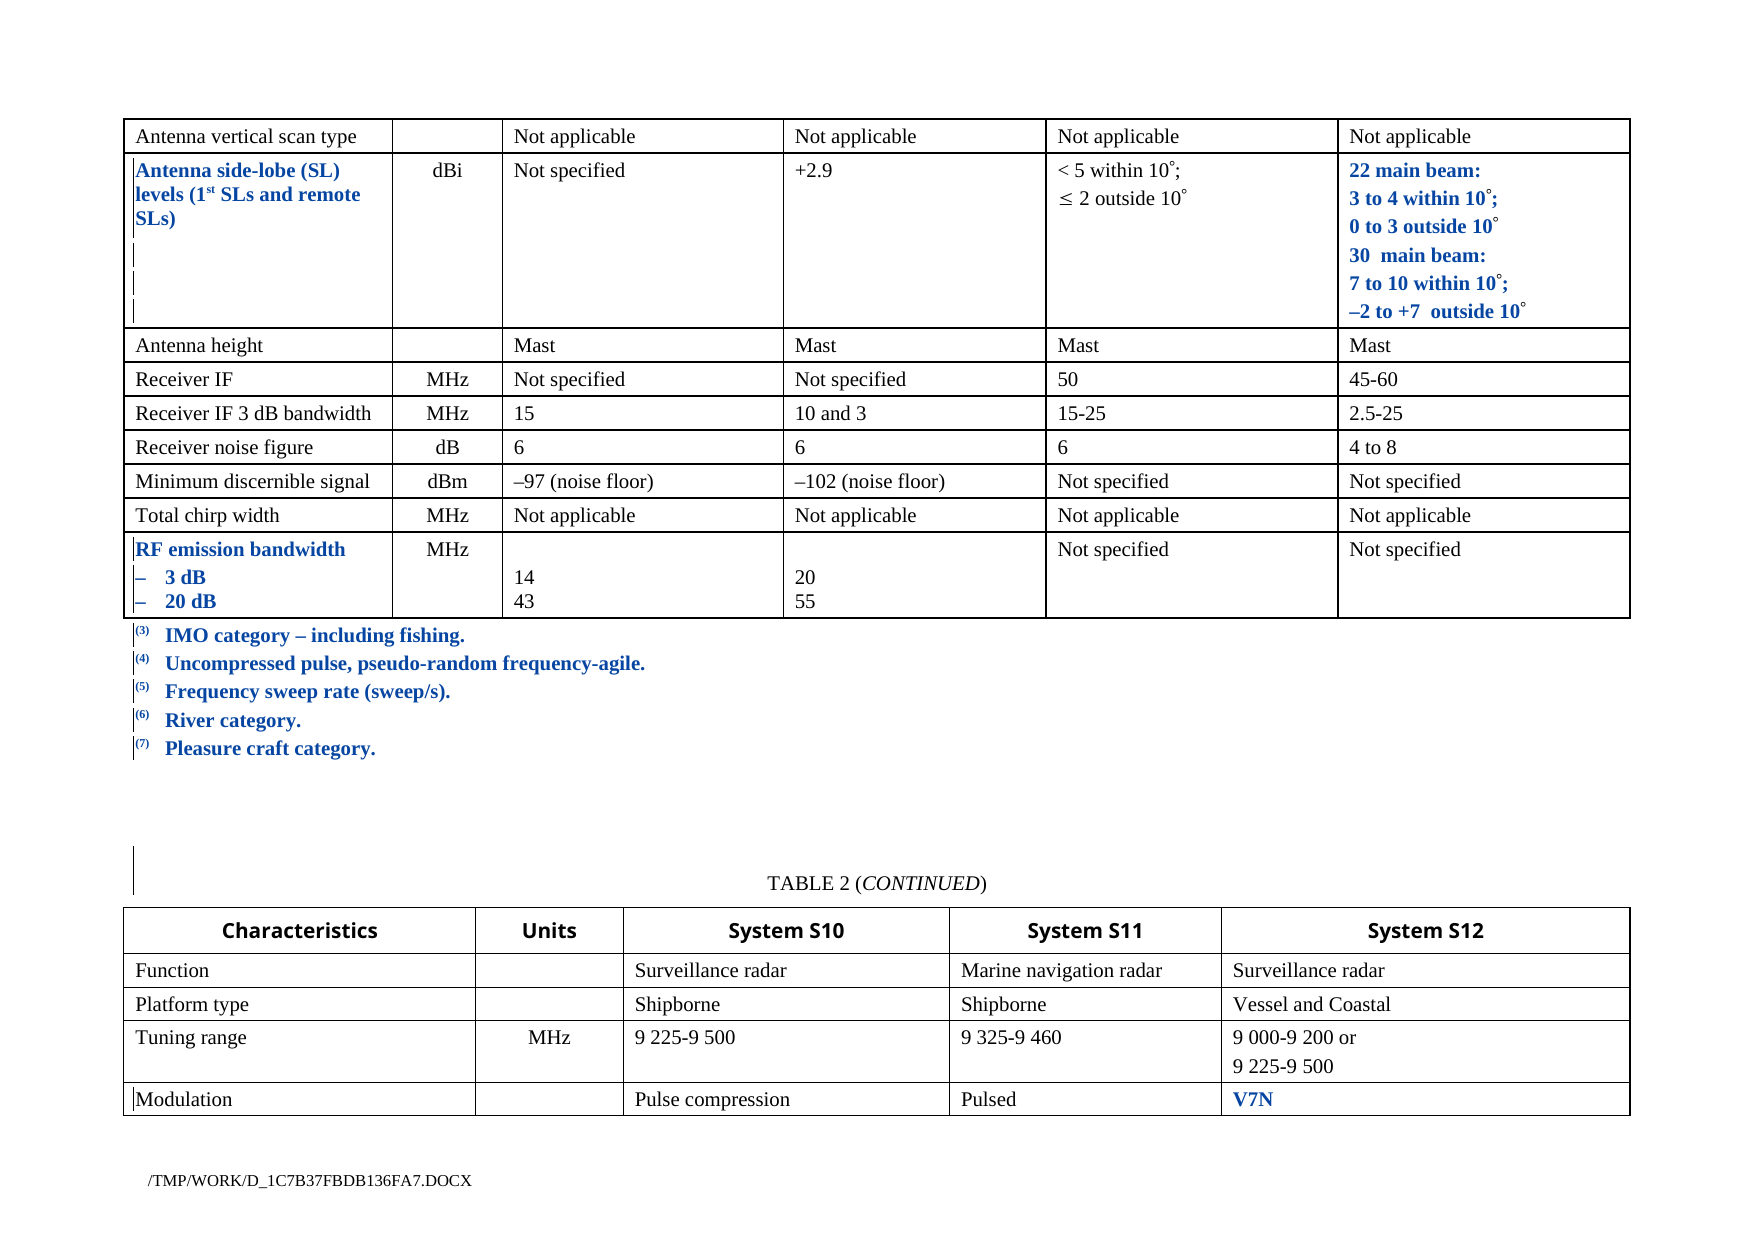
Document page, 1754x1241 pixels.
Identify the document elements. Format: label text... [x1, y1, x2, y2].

table_cell Tuning range [124, 1021, 475, 1082]
table_cell 15 [503, 397, 783, 429]
table_cell Not applicable [784, 120, 1045, 152]
table_cell 22 main beam: 3 to 4 within 10; 0 to 3 outside 10 30 main beam: 7 to 10 within 10; –2 to +7 outside 10 [1339, 154, 1629, 327]
table_cell Surveillance radar [624, 954, 949, 987]
table_cell 9 325-9 460 [950, 1021, 1221, 1082]
table_cell MHz [393, 363, 502, 395]
table_cell Not specified [1047, 465, 1337, 497]
table_cell 50 [1047, 363, 1337, 395]
table_cell Not applicable [503, 120, 783, 152]
table_cell [393, 329, 502, 361]
table_cell Not specified [784, 363, 1045, 395]
table_cell 10 and 3 [784, 397, 1045, 429]
table_cell Not applicable [1339, 120, 1629, 152]
table_cell (3) IMO category – including fishing. (4) Uncompressed pulse, pseudo-random frequency-agile. (5) Frequency sweep rate (sweep/s). (6) River category. (7) Pleasure craft category. [124, 619, 1630, 764]
table_cell RF emission bandwidth – 3 dB – 20 dB [125, 533, 392, 617]
table_cell Surveillance radar [1222, 954, 1629, 987]
table_cell < 5 within 10; 2 outside 10 [1047, 154, 1337, 327]
table_cell Not specified [503, 154, 783, 327]
table_cell Not applicable [503, 499, 783, 531]
table_cell Mast [503, 329, 783, 361]
table_cell Not specified [1047, 533, 1337, 617]
table_cell 6 [784, 431, 1045, 463]
table_cell 20 55 [784, 533, 1045, 617]
table_cell 4 to 8 [1339, 431, 1629, 463]
table_cell Not specified [1339, 533, 1629, 617]
table_cell Shipborne [624, 988, 949, 1020]
table_cell dBi [393, 154, 502, 327]
table_cell 2.5-25 [1339, 397, 1629, 429]
table_cell MHz [393, 499, 502, 531]
table_cell Pulse compression [624, 1083, 949, 1115]
table_cell 45-60 [1339, 363, 1629, 395]
table_cell 9 000-9 200 or 9 225-9 500 [1222, 1021, 1629, 1082]
table_header System S10 [624, 908, 949, 953]
table_cell Antenna vertical scan type [125, 120, 392, 152]
table_cell Pulsed [950, 1083, 1221, 1115]
table_cell dB [393, 431, 502, 463]
table_cell Total chirp width [125, 499, 392, 531]
table_cell MHz [393, 533, 502, 617]
table_cell Function [124, 954, 475, 987]
table_cell Marine navigation radar [950, 954, 1221, 987]
table_cell Receiver IF [125, 363, 392, 395]
table_header System S11 [950, 908, 1221, 953]
table_cell [476, 988, 623, 1020]
table_cell Shipborne [950, 988, 1221, 1020]
table_cell Minimum discernible signal [125, 465, 392, 497]
table_cell Not specified [503, 363, 783, 395]
table_cell –97 (noise floor) [503, 465, 783, 497]
table_cell Receiver noise figure [125, 431, 392, 463]
table_header System S12 [1222, 908, 1629, 953]
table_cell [1222, 1083, 1629, 1115]
table_cell –102 (noise floor) [784, 465, 1045, 497]
table_cell Not applicable [1339, 499, 1629, 531]
table_cell dBm [393, 465, 502, 497]
table_cell Receiver IF 3 dB bandwidth [125, 397, 392, 429]
table_cell [476, 954, 623, 987]
table_cell Mast [1339, 329, 1629, 361]
table_cell Antenna height [125, 329, 392, 361]
table_cell [393, 120, 502, 152]
table_cell Antenna side-lobe (SL) levels (1st SLs and remote SLs) [125, 154, 392, 327]
table_cell 15-25 [1047, 397, 1337, 429]
table_cell Not applicable [784, 499, 1045, 531]
table_header Units [476, 908, 623, 953]
table_cell 9 225-9 500 [624, 1021, 949, 1082]
table_cell 6 [1047, 431, 1337, 463]
table_cell [476, 1083, 623, 1115]
table_cell Mast [784, 329, 1045, 361]
table_cell 14 43 [503, 533, 783, 617]
text TABLE 2 (continued) [148, 846, 1606, 894]
table_cell MHz [476, 1021, 623, 1082]
table_cell Not applicable [1047, 120, 1337, 152]
table_cell +2.9 [784, 154, 1045, 327]
table_cell Modulation [124, 1083, 475, 1115]
table_cell 6 [503, 431, 783, 463]
table_cell MHz [393, 397, 502, 429]
table_cell Not specified [1339, 465, 1629, 497]
table_cell Not applicable [1047, 499, 1337, 531]
table_cell Mast [1047, 329, 1337, 361]
table_cell Platform type [124, 988, 475, 1020]
table_header Characteristics [124, 908, 475, 953]
table_cell Vessel and Coastal [1222, 988, 1629, 1020]
